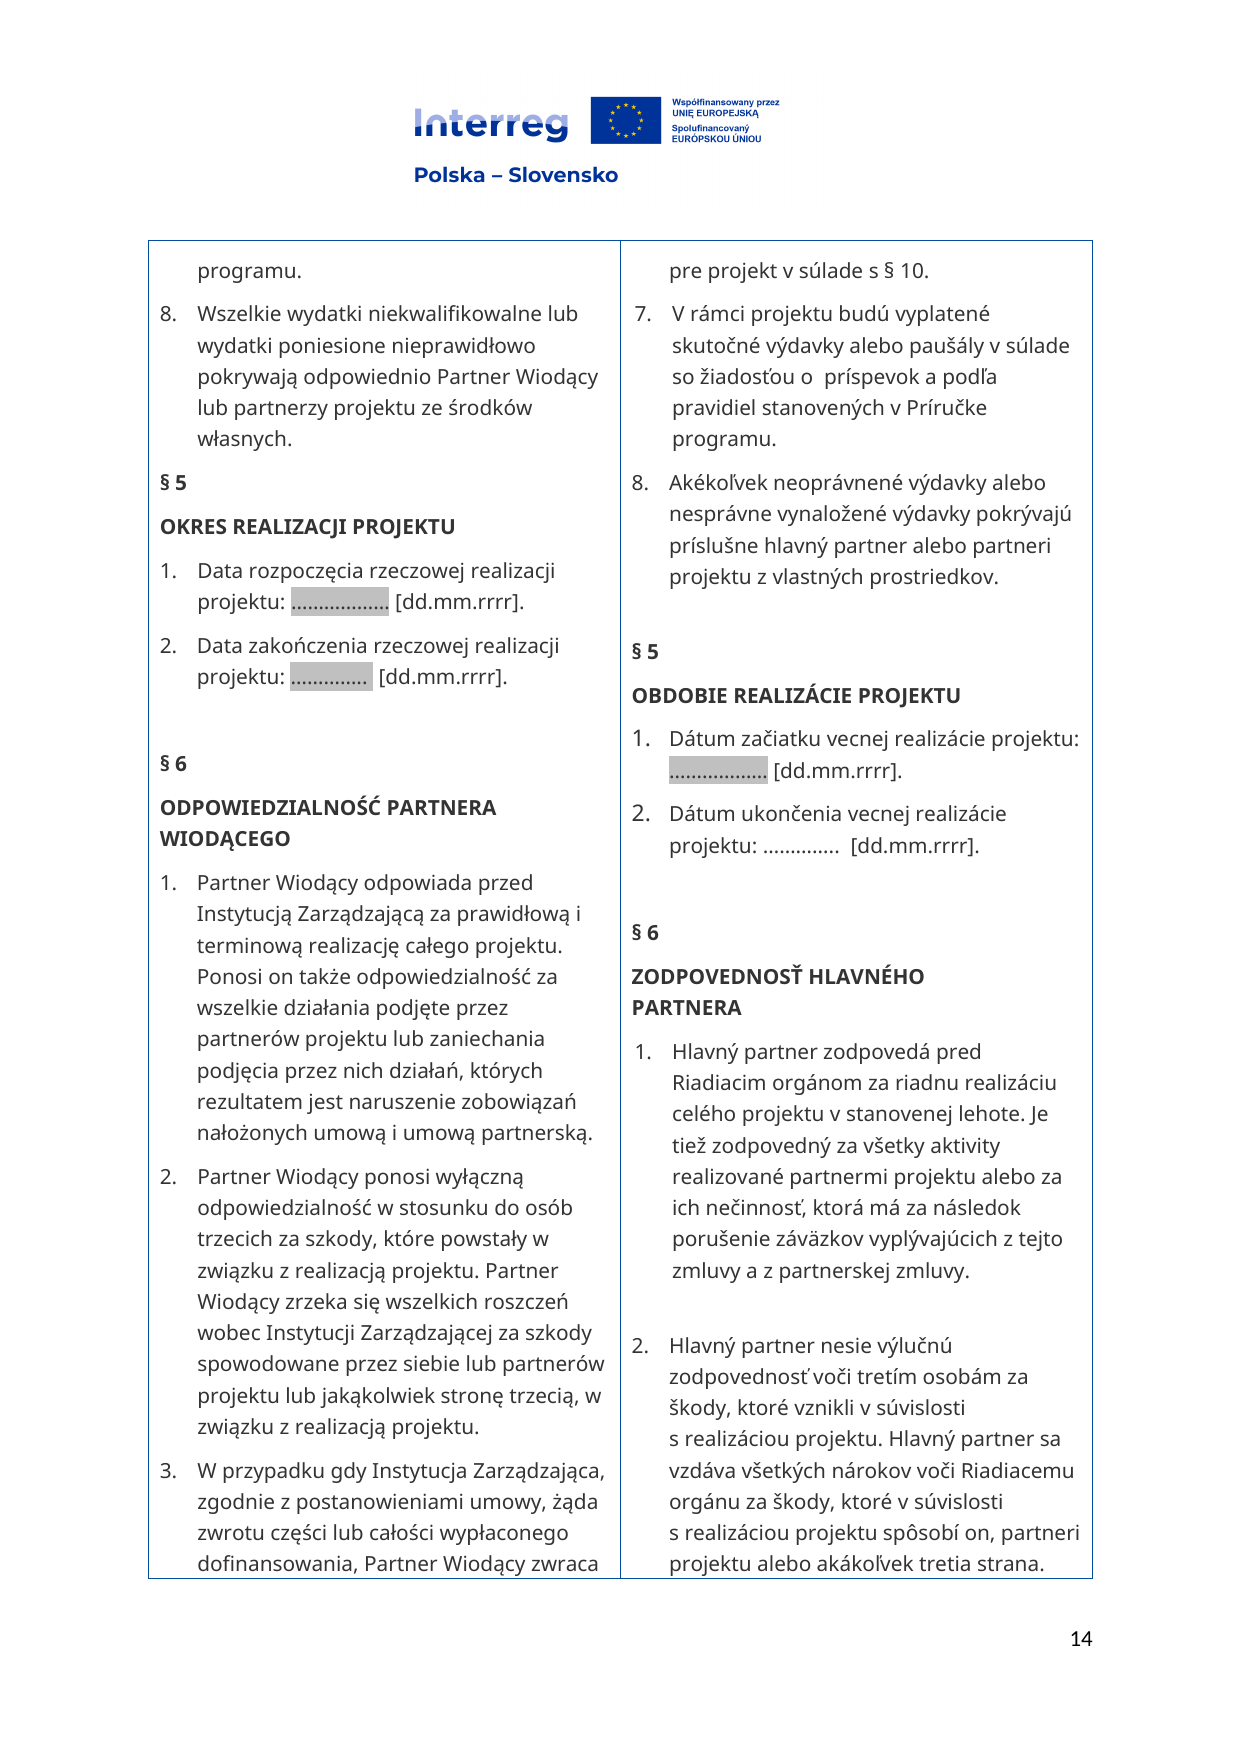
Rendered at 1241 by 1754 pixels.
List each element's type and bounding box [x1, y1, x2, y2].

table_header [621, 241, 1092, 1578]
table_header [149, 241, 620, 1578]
picture [392, 73, 849, 212]
